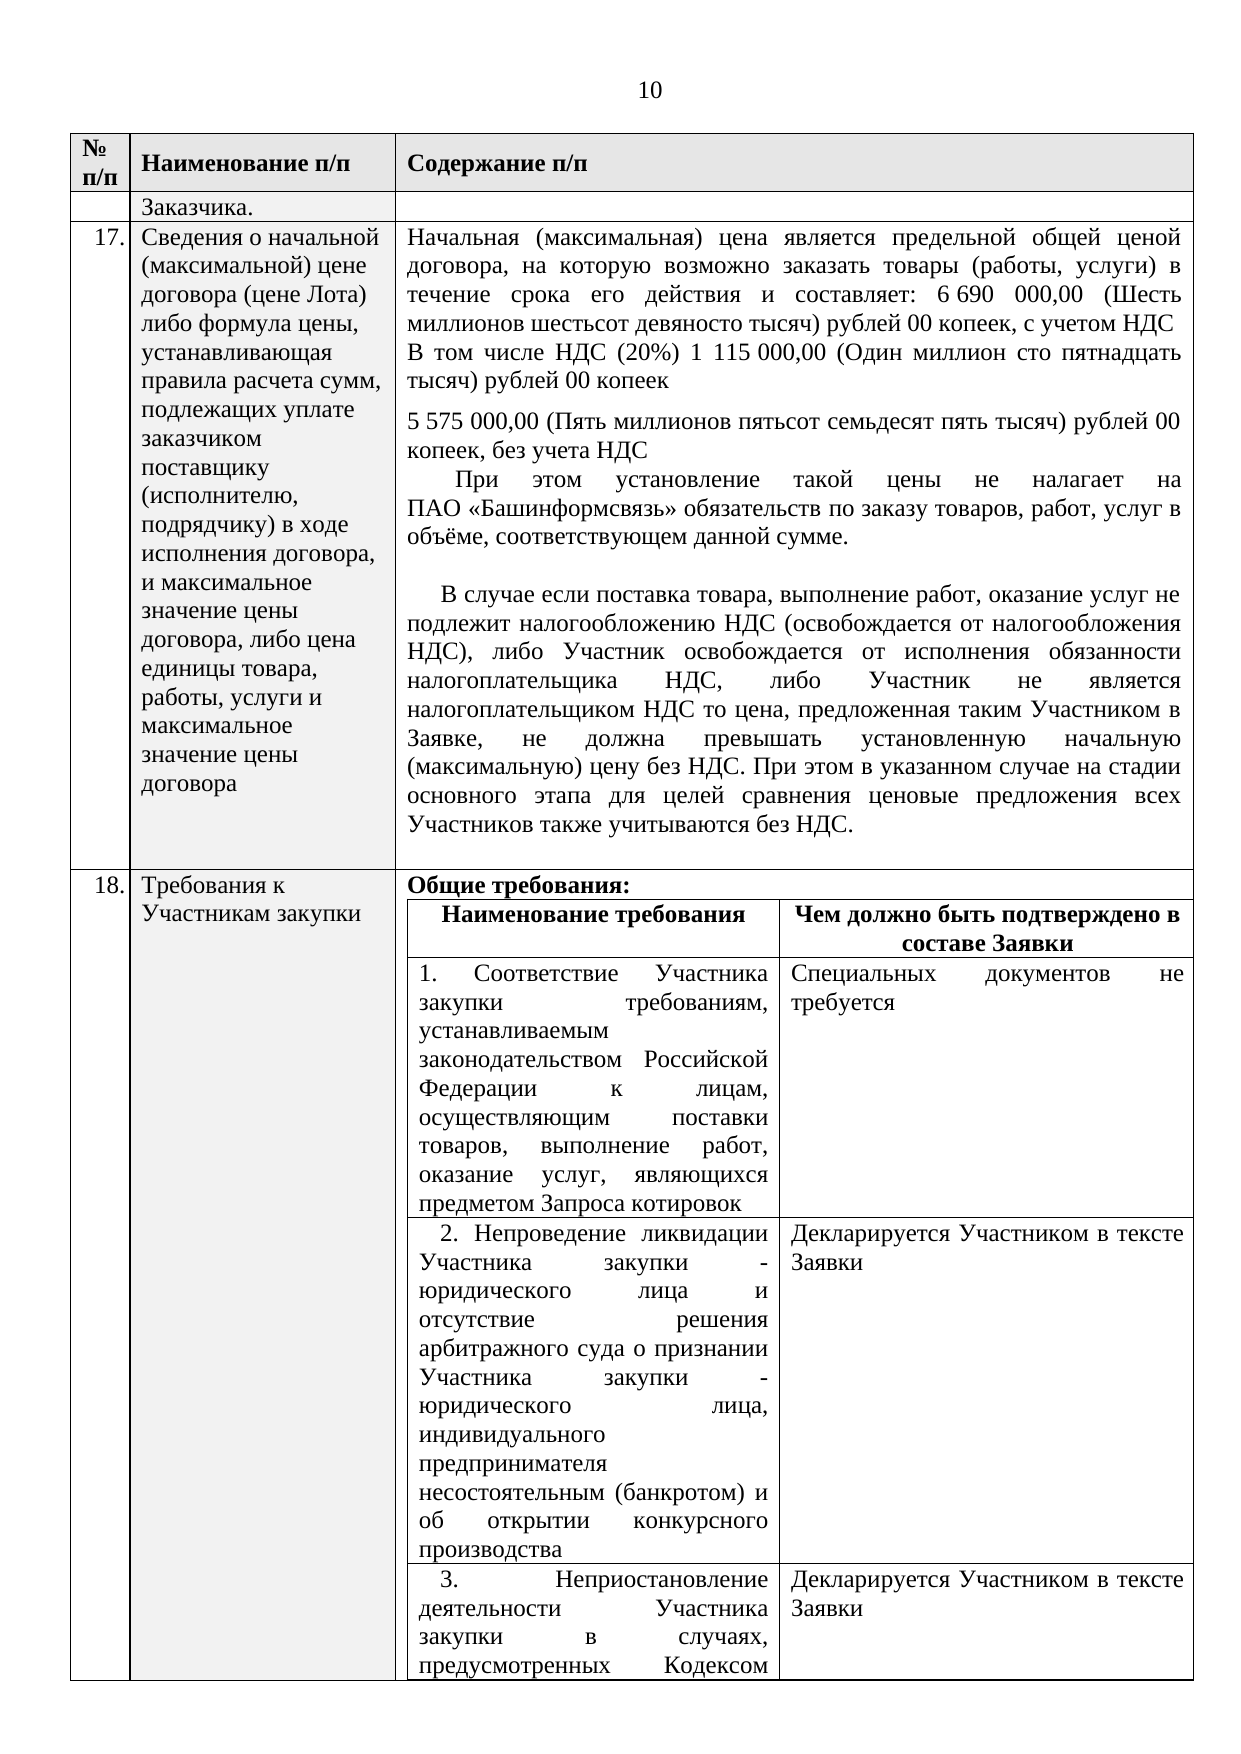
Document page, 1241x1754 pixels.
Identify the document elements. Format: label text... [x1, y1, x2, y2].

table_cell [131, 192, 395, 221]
table_cell [71, 222, 129, 869]
table_cell Требования к Участникам закупки [131, 870, 395, 1680]
table_cell Сведения о начальной (максимальной) цене договора (цене Лота) либо формула цены, устанавливающая правила расчета сумм, подлежащих уплате заказчиком поставщику (исполнителю, подрядчику) в ходе исполнения договора, и максимальное значение цены договора, либо цена единицы товара, работы, услуги и максимальное значение цены договора [131, 222, 395, 869]
table_header № п/п [71, 134, 129, 191]
table_cell [71, 192, 129, 221]
table_header Содержание п/п [396, 134, 1193, 191]
table_cell [71, 870, 129, 1680]
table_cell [396, 192, 1193, 221]
table_cell Начальная (максимальная) цена является предельной общей ценой договора, на которую возможно заказать товары (работы, услуги) в течение срока его действия и составляет: 6 690 000,00 (Шесть миллионов шестьсот девяносто тысяч) рублей 00 копеек, с учетом НДС В том числе НДС (20%) 1 115 000,00 (Один миллион сто пятнадцать тысяч) рублей 00 копеек 5 575 000,00 (Пять миллионов пятьсот семьдесят пять тысяч) рублей 00 копеек, без учета НДС При этом установление такой цены не налагает на ПАО «Башинформсвязь» обязательств по заказу товаров, работ, услуг в объёме, соответствующем данной сумме. В случае если поставка товара, выполнение работ, оказание услуг не подлежит налогообложению НДС (освобождается от налогообложения НДС), либо Участник освобождается от исполнения обязанности налогоплательщика НДС, либо Участник не является налогоплательщиком НДС то цена, предложенная таким Участником в Заявке, не должна превышать установленную начальную (максимальную) цену без НДС. При этом в указанном случае на стадии основного этапа для целей сравнения ценовые предложения всех Участников также учитываются без НДС. [396, 222, 1193, 869]
table_header Наименование п/п [131, 134, 395, 191]
